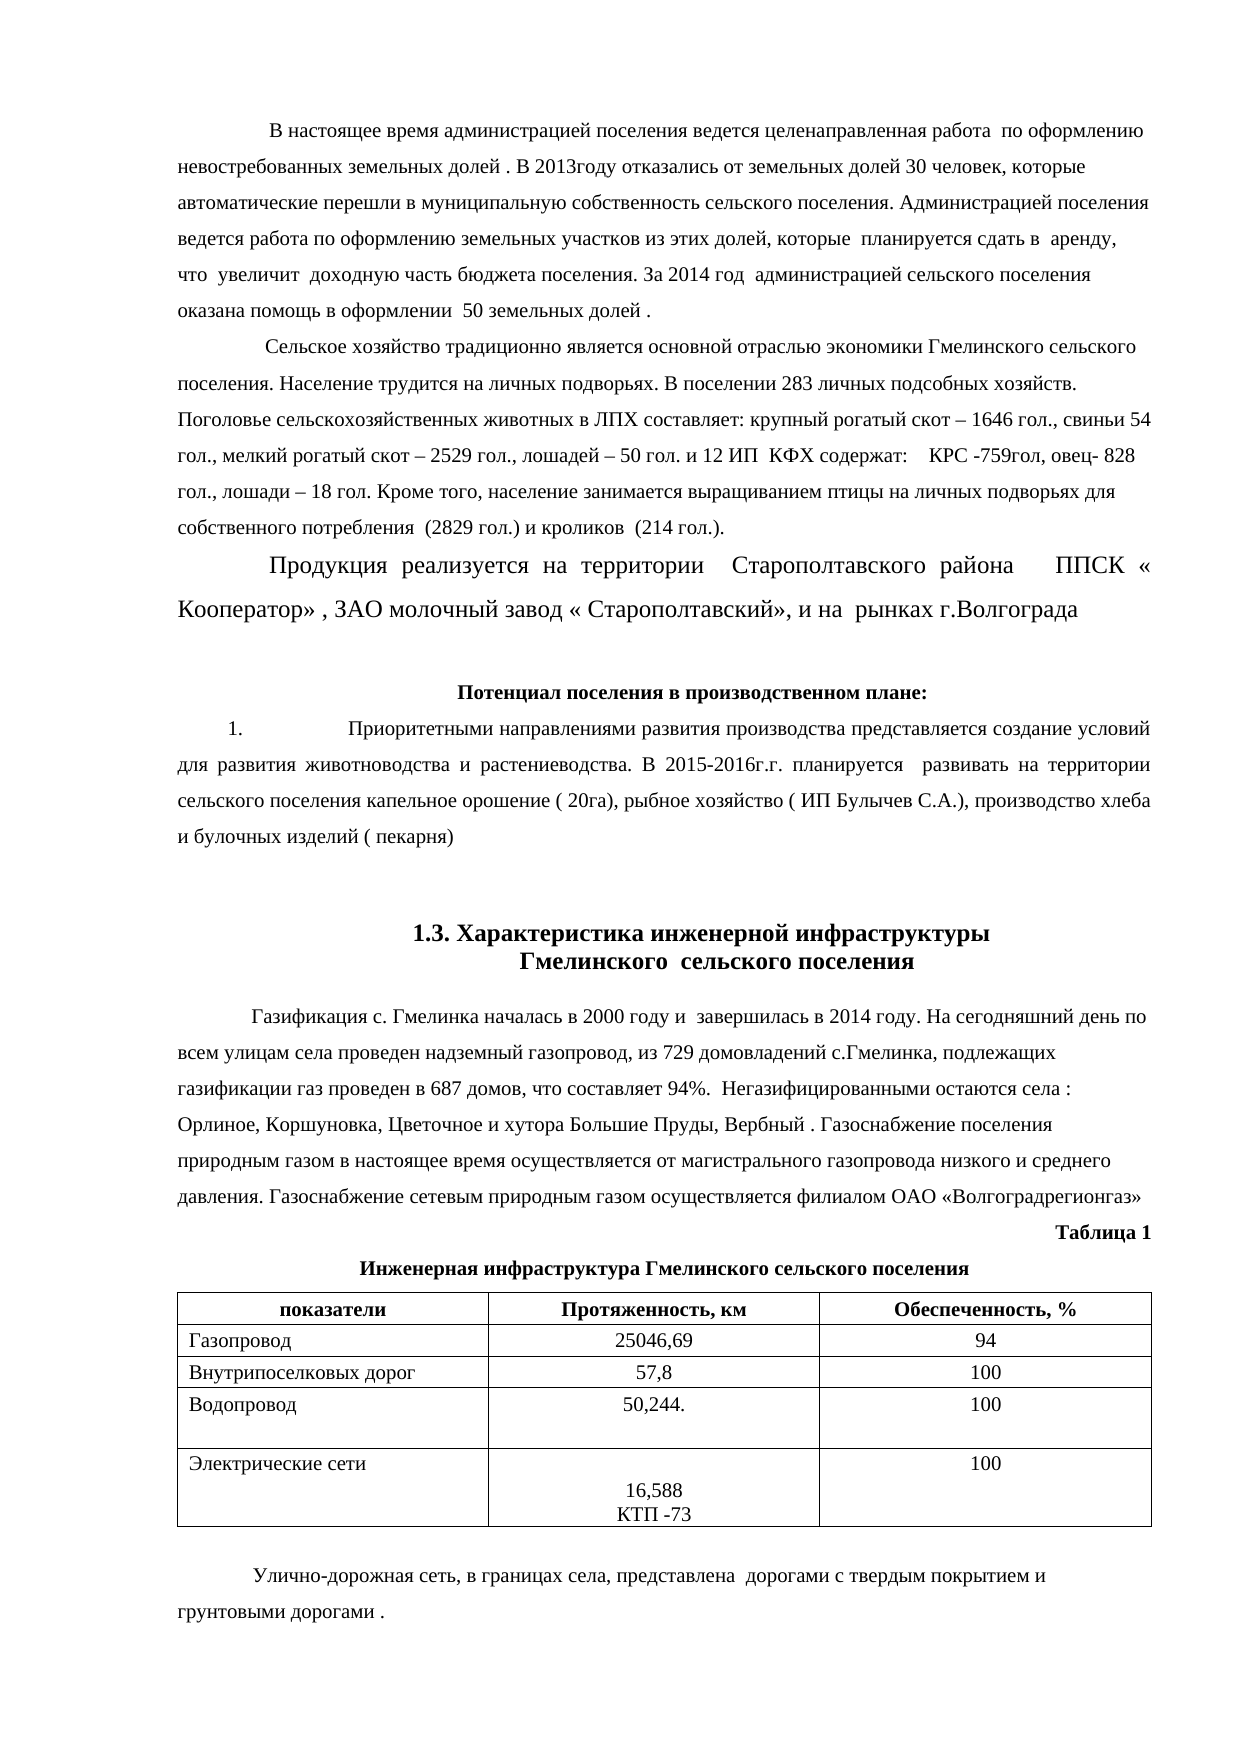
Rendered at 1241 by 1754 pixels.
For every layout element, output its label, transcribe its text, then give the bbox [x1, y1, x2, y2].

table_header показатели [178, 1293, 488, 1324]
text 1.3. Характеристика инженерной инфраструктуры [177, 918, 1152, 946]
table_cell 50,244. [489, 1388, 819, 1419]
table_cell 25046,69 [489, 1325, 819, 1356]
table_cell 57,8 [489, 1357, 819, 1387]
text Гмелинского сельского поселения [177, 946, 1152, 975]
text Газификация с. Гмелинка началась в 2000 году и завершилась в 2014 году. На сегодняшний день по всем улицам села проведен надземный газопровод, из 729 домовладений с.Гмелинка, подлежащих газификации газ проведен в 687 домов, что составляет 94%. Негазифицированными остаются села : Орлиное, Коршуновка, Цветочное и хутора Большие Пруды, Вербный . Газоснабжение поселения природным газом в настоящее время осуществляется от магистрального газопровода низкого и среднего давления. Газоснабжение сетевым природным газом осуществляется филиалом ОАО «Волгоградрегионгаз» [177, 1004, 1152, 1208]
table_cell 100 [820, 1357, 1151, 1387]
table_cell [178, 1478, 488, 1526]
table_cell [489, 1419, 819, 1448]
table_cell Электрические сети [178, 1449, 488, 1477]
text Сельское хозяйство традиционно является основной отраслью экономики Гмелинского сельского поселения. Население трудится на личных подворьях. В поселении 283 личных подсобных хозяйств. Поголовье сельскохозяйственных животных в ЛПХ составляет: крупный рогатый скот – 1646 гол., свиньи 54 гол., мелкий рогатый скот – 2529 гол., лошадей – 50 гол. и 12 ИП КФХ содержат: КРС -759гол, овец- 828 гол., лошади – 18 гол. Кроме того, население занимается выращиванием птицы на личных подворьях для собственного потребления (2829 гол.) и кроликов (214 гол.). [177, 334, 1152, 539]
table_cell [489, 1449, 819, 1477]
text Таблица 1 [177, 1220, 1152, 1244]
table_cell Водопровод [178, 1388, 488, 1419]
table_header Обеспеченность, % [820, 1293, 1151, 1324]
table_header Протяженность, км [489, 1293, 819, 1324]
table_cell Газопровод [178, 1325, 488, 1356]
table_cell 16,588 КТП -73 [489, 1478, 819, 1526]
list Приоритетными направлениями развития производства представляется создание условий для развития животноводства и растениеводства. В 2015-2016г.г. планируется развивать на территории сельского поселения капельное орошение ( 20га), рыбное хозяйство ( ИП Булычев С.А.), производство хлеба и булочных изделий ( пекарня) [177, 716, 1152, 848]
text Улично-дорожная сеть, в границах села, представлена дорогами с твердым покрытием и грунтовыми дорогами . [177, 1563, 1152, 1623]
text Потенциал поселения в производственном плане: [177, 680, 1152, 704]
table_cell 100 [820, 1388, 1151, 1419]
table_cell 94 [820, 1325, 1151, 1356]
table_cell [820, 1419, 1151, 1448]
text В настоящее время администрацией поселения ведется целенаправленная работа по оформлению невостребованных земельных долей . В 2013году отказались от земельных долей 30 человек, которые автоматические перешли в муниципальную собственность сельского поселения. Администрацией поселения ведется работа по оформлению земельных участков из этих долей, которые планируется сдать в аренду, что увеличит доходную часть бюджета поселения. За 2014 год администрацией сельского поселения оказана помощь в оформлении 50 земельных долей . [177, 118, 1152, 322]
text Инженерная инфраструктура Гмелинского сельского поселения [177, 1256, 1152, 1280]
text Продукция реализуется на территории Старополтавского района ППСК « Кооператор» , ЗАО молочный завод « Старополтавский», и на рынках г.Волгограда [177, 551, 1152, 622]
table_cell [820, 1478, 1151, 1526]
table_cell Внутрипоселковых дорог [178, 1357, 488, 1387]
table_cell 100 [820, 1449, 1151, 1477]
table_cell [178, 1419, 488, 1448]
